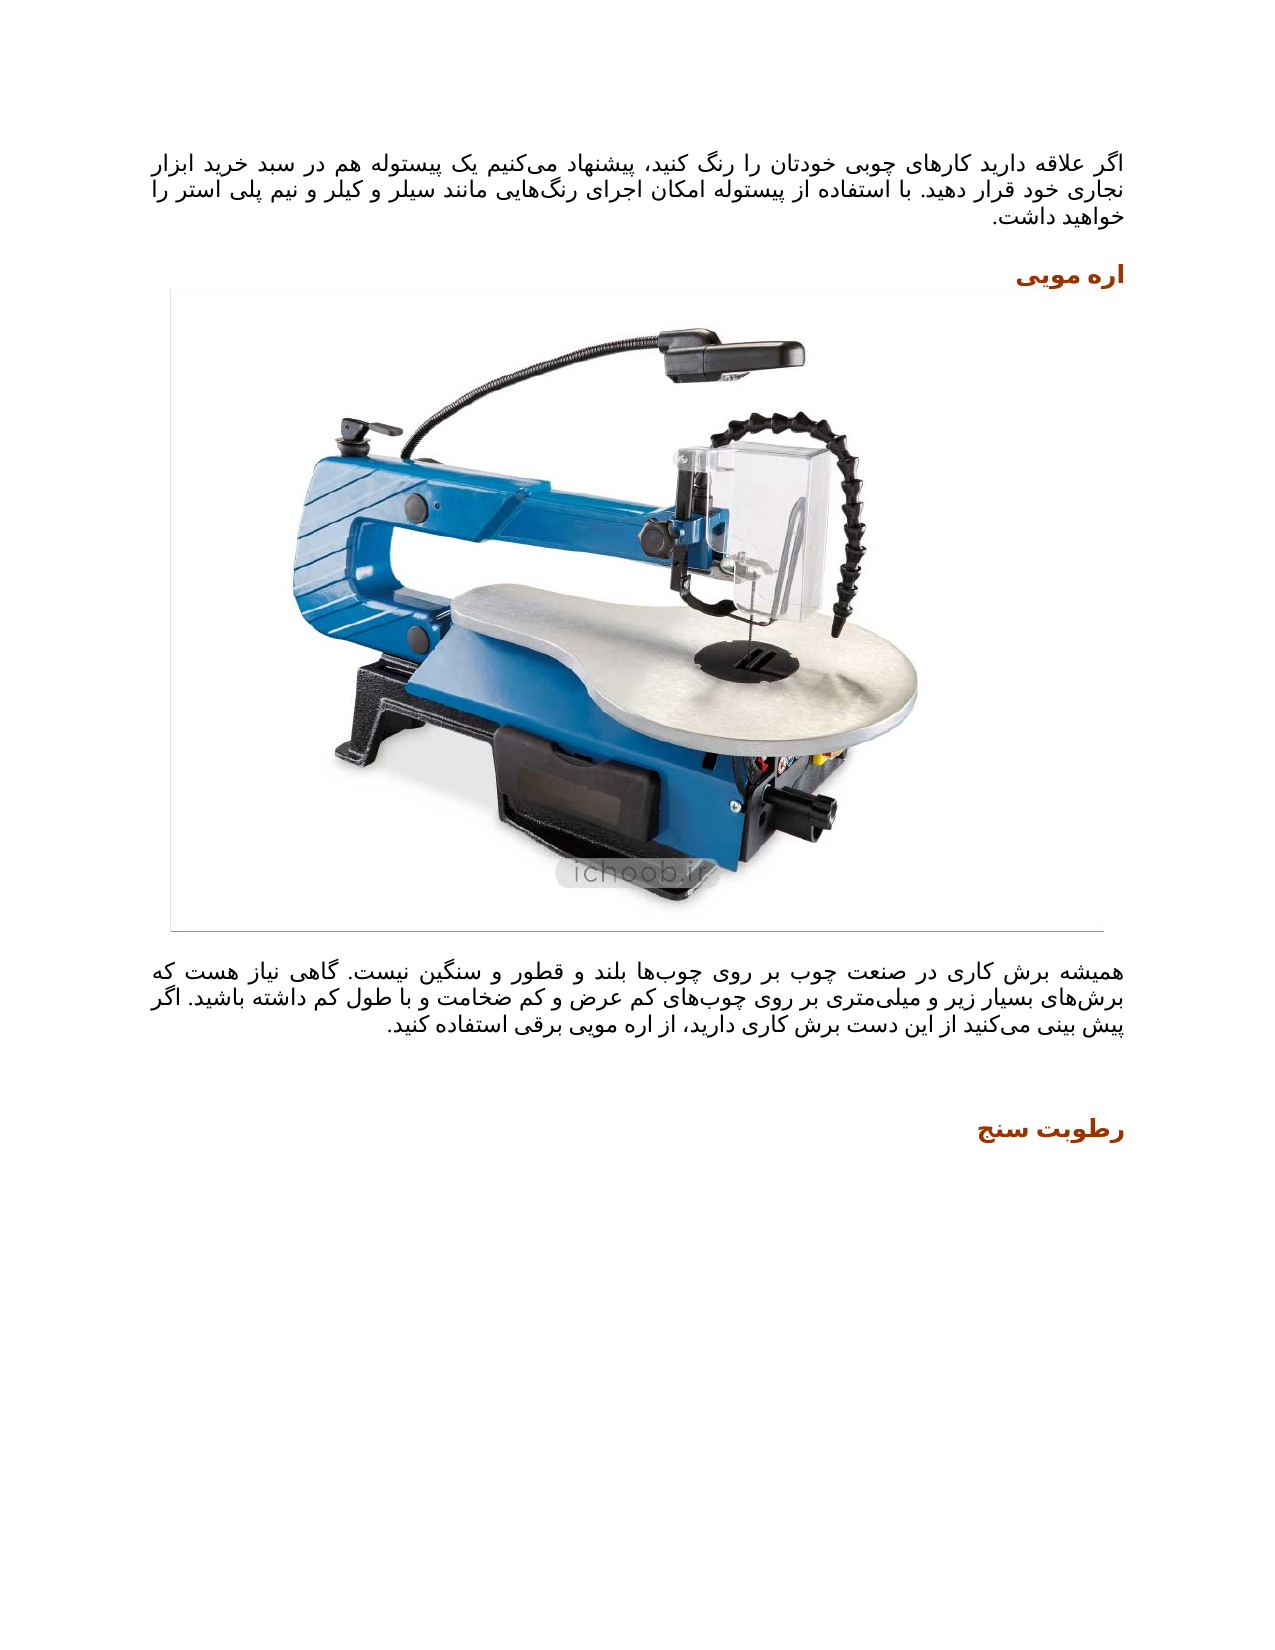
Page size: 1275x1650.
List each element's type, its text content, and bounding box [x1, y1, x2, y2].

subtitle رطوبت سنج [150, 1114, 1125, 1143]
picture [170, 289, 1104, 932]
subtitle اره مویی [150, 260, 1125, 289]
text همیشه برش کاری در صنعت چوب بر روی چوب‌ها بلند و قطور و سنگین نیست. گاهی نیاز هست که برش‌های بسیار زیر و میلی‌متری بر روی چوب‌های کم عرض و کم ضخامت و با طول کم داشته باشید. اگر پیش بینی می‌کنید از این دست برش کاری دارید، از اره مویی برقی استفاده کنید. [150, 958, 1125, 1037]
text اگر علاقه دارید کارهای چوبی خودتان را رنگ کنید، پیشنهاد می‌کنیم یک پیستوله هم در سبد خرید ابزار نجاری خود قرار دهید. با استفاده از پیستوله امکان اجرای رنگ‌هایی مانند سیلر و کیلر و نیم پلی استر را خواهید داشت. [150, 150, 1125, 229]
